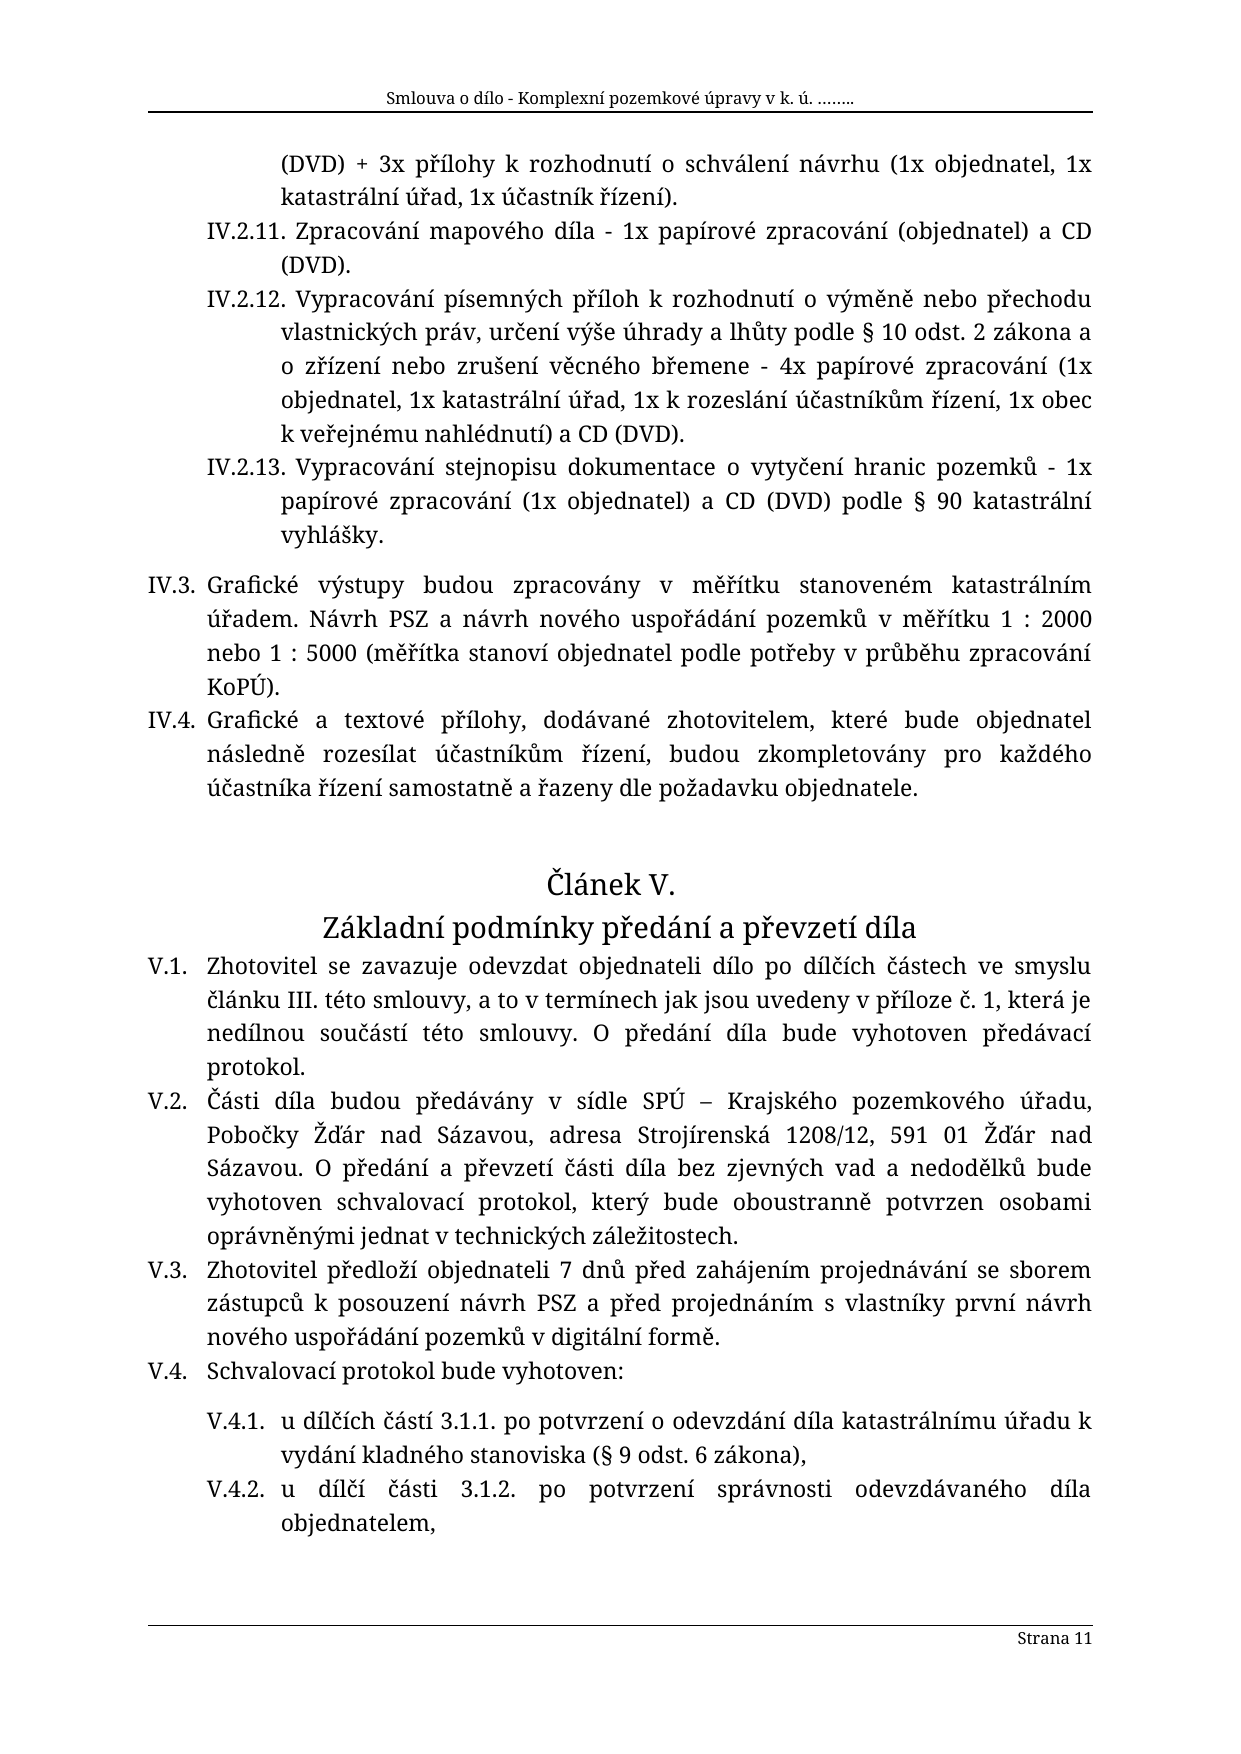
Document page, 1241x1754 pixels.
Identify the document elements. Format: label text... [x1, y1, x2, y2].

list Zhotovitel předloží objednateli 7 dnů před zahájením projednávání se sborem zástupců k posouzení návrh PSZ a před projednáním s vlastníky první návrh nového uspořádání pozemků v digitální formě. [148, 1254, 1093, 1352]
text Vypracování stejnopisu dokumentace o vytyčení hranic pozemků - 1x papírové zpracování (1x objednatel) a CD (DVD) podle § 90 katastrální vyhlášky. [207, 451, 1093, 550]
list Grafické a textové přílohy, dodávané zhotovitelem, které bude objednatel následně rozesílat účastníkům řízení, budou zkompletovány pro každého účastníka řízení samostatně a řazeny dle požadavku objednatele. [148, 704, 1093, 803]
text Zpracování mapového díla - 1x papírové zpracování (objednatel) a CD (DVD). [207, 215, 1093, 280]
text Vypracování písemných příloh k rozhodnutí o výměně nebo přechodu vlastnických práv, určení výše úhrady a lhůty podle § 10 odst. 2 zákona a o zřízení nebo zrušení věcného břemene - 4x papírové zpracování (1x objednatel, 1x katastrální úřad, 1x k rozeslání účastníkům řízení, 1x obec k veřejnému nahlédnutí) a CD (DVD). [207, 283, 1093, 449]
list Části díla budou předávány v sídle SPÚ – Krajského pozemkového úřadu, Pobočky Žďár nad Sázavou, adresa Strojírenská 1208/12, 591 01 Žďár nad Sázavou. O předání a převzetí části díla bez zjevných vad a nedodělků bude vyhotoven schvalovací protokol, který bude oboustranně potvrzen osobami oprávněnými jednat v technických záležitostech. [148, 1085, 1093, 1251]
subtitle Základní podmínky předání a převzetí díla [148, 864, 1093, 947]
list Grafické výstupy budou zpracovány v měřítku stanoveném katastrálním úřadem. Návrh PSZ a návrh nového uspořádání pozemků v měřítku 1 : 2000 nebo 1 : 5000 (měřítka stanoví objednatel podle potřeby v průběhu zpracování KoPÚ). [148, 569, 1093, 702]
list Schvalovací protokol bude vyhotoven: [148, 1355, 1093, 1386]
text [207, 148, 1093, 213]
text u dílčí části 3.1.2. po potvrzení správnosti odevzdávaného díla objednatelem, [207, 1473, 1093, 1538]
text u dílčích částí 3.1.1. po potvrzení o odevzdání díla katastrálnímu úřadu k vydání kladného stanoviska (§ 9 odst. 6 zákona), [207, 1405, 1093, 1470]
list Zhotovitel se zavazuje odevzdat objednateli dílo po dílčích částech ve smyslu článku III. této smlouvy, a to v termínech jak jsou uvedeny v příloze č. 1, která je nedílnou součástí této smlouvy. O předání díla bude vyhotoven předávací protokol. [148, 950, 1093, 1082]
